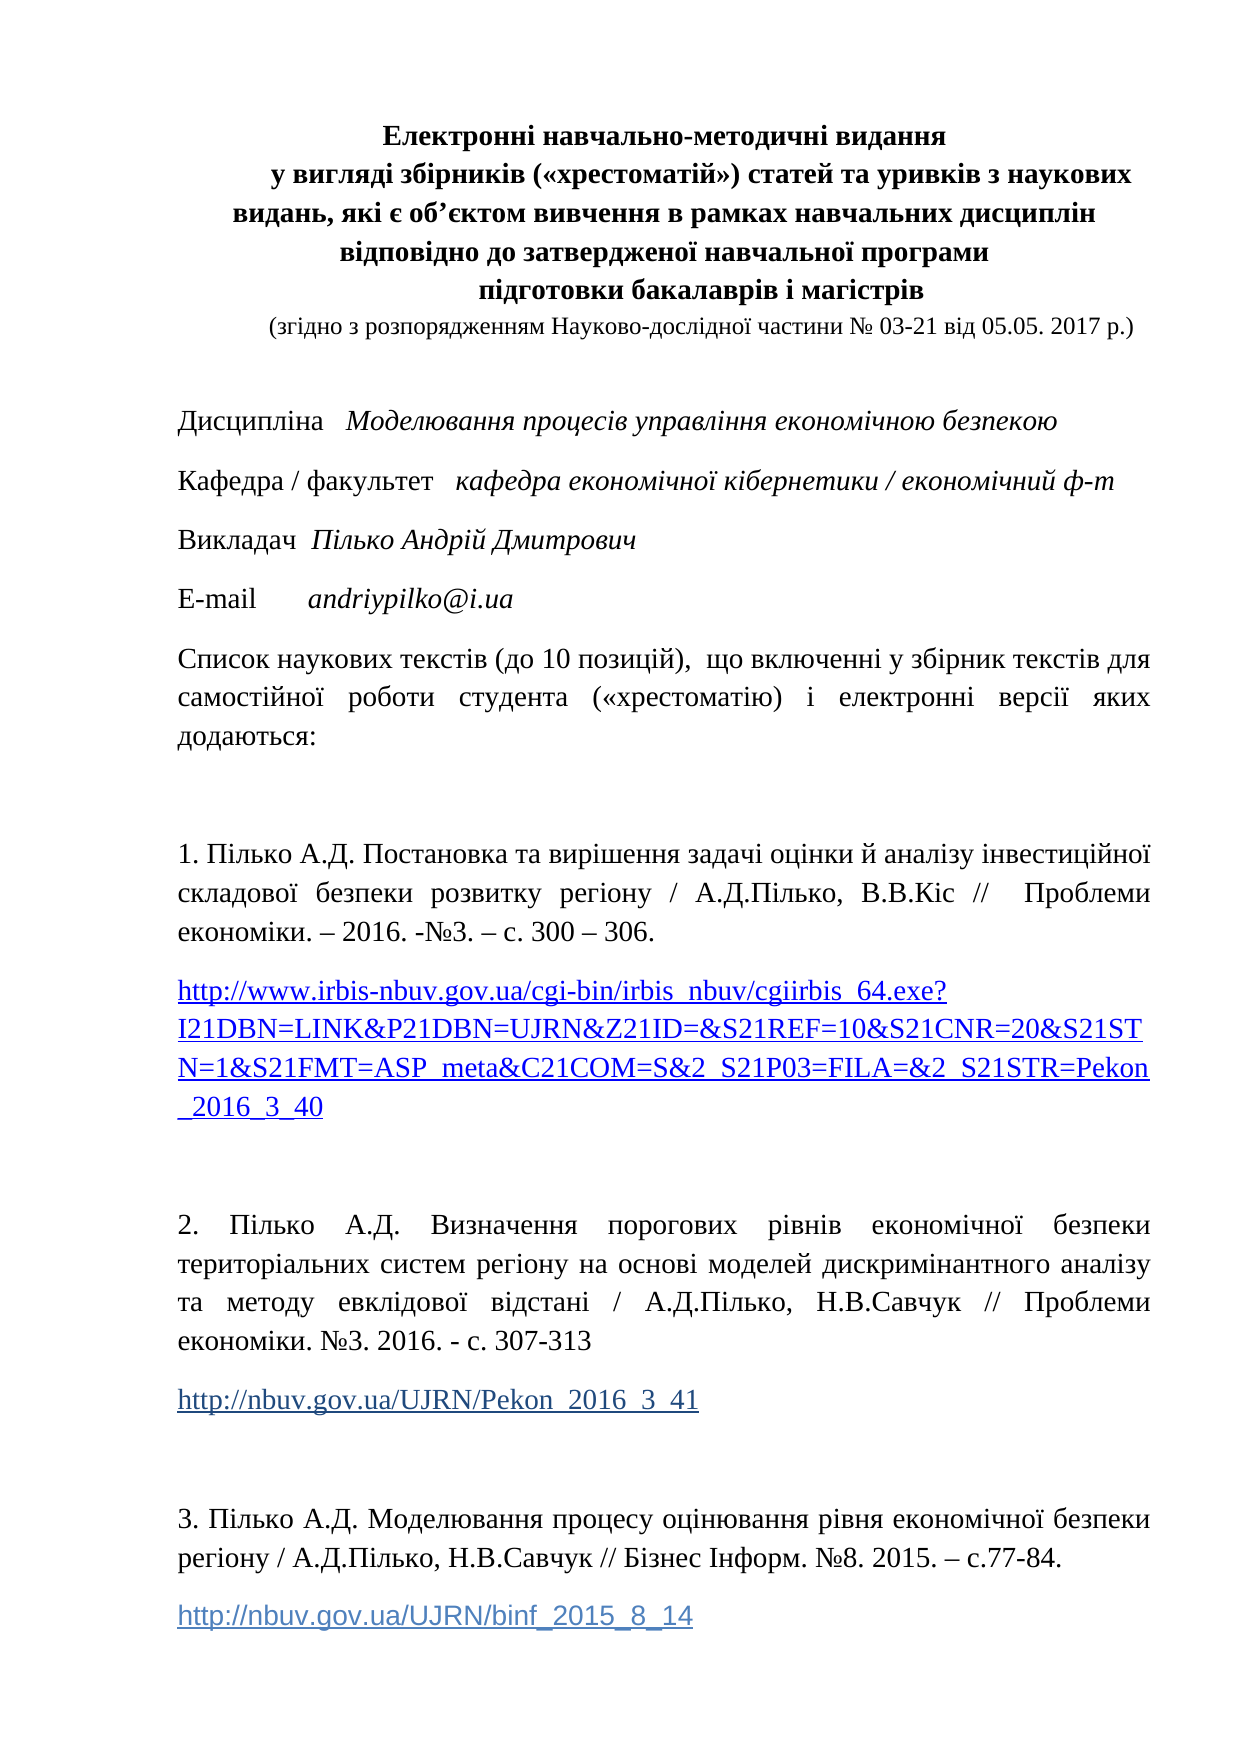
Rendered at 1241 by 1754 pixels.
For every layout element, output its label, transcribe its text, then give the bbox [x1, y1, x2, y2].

text http://nbuv.gov.ua/UJRN/Pekon_2016_3_41 [177, 1382, 1152, 1416]
text Викладач Пілько Андрій Дмитрович [177, 522, 1152, 556]
text Кафедра / факультет кафедра економічної кібернетики / економічний ф-т [177, 463, 1152, 496]
text 1. Пілько А.Д. Постановка та вирішення задачі оцінки й аналізу інвестиційної складової безпеки розвитку регіону / А.Д.Пілько, В.В.Кіс // Проблеми економіки. – 2016. -№3. – с. 300 – 306. [177, 837, 1152, 947]
text Електронні навчально-методичні видання [177, 118, 1152, 152]
text http://nbuv.gov.ua/UJRN/binf_2015_8_14 [177, 1599, 1152, 1631]
text підготовки бакалаврів і магістрів [177, 272, 1152, 306]
text (згідно з розпорядженням Науково-дослідної частини № 03-21 від 05.05. 2017 р.) [177, 311, 1152, 339]
text http://www.irbis-nbuv.gov.ua/cgi-bin/irbis_nbuv/cgiirbis_64.exe?I21DBN=LINK&P21DBN=UJRN&Z21ID=&S21REF=10&S21CNR=20&S21STN=1&S21FMT=ASP_meta&C21COM=S&2_S21P03=FILA=&2_S21STR=Pekon_2016_3_40 [177, 973, 1152, 1122]
text Список наукових текстів (до 10 позицій), що включенні у збірник текстів для самостійної роботи студента («хрестоматію) і електронні версії яких додаються: [177, 641, 1152, 751]
text 2. Пілько А.Д. Визначення порогових рівнів економічної безпеки територіальних систем регіону на основі моделей дискримінантного аналізу та методу евклідової відстані / А.Д.Пілько, Н.В.Савчук // Проблеми економіки. №3. 2016. - c. 307-313 [177, 1207, 1152, 1357]
text Дисципліна Моделювання процесів управління економічною безпекою [177, 403, 1152, 437]
text у вигляді збірників («хрестоматій») статей та уривків з наукових видань, які є об’єктом вивчення в рамках навчальних дисциплін відповідно до затвердженої навчальної програми [177, 157, 1152, 267]
text E-mail andriypilko@i.ua [177, 581, 1152, 615]
text 3. Пілько А.Д. Моделювання процесу оцінювання рівня економічної безпеки регіону / А.Д.Пілько, Н.В.Савчук // Бізнес Інформ. №8. 2015. – с.77-84. [177, 1501, 1152, 1573]
